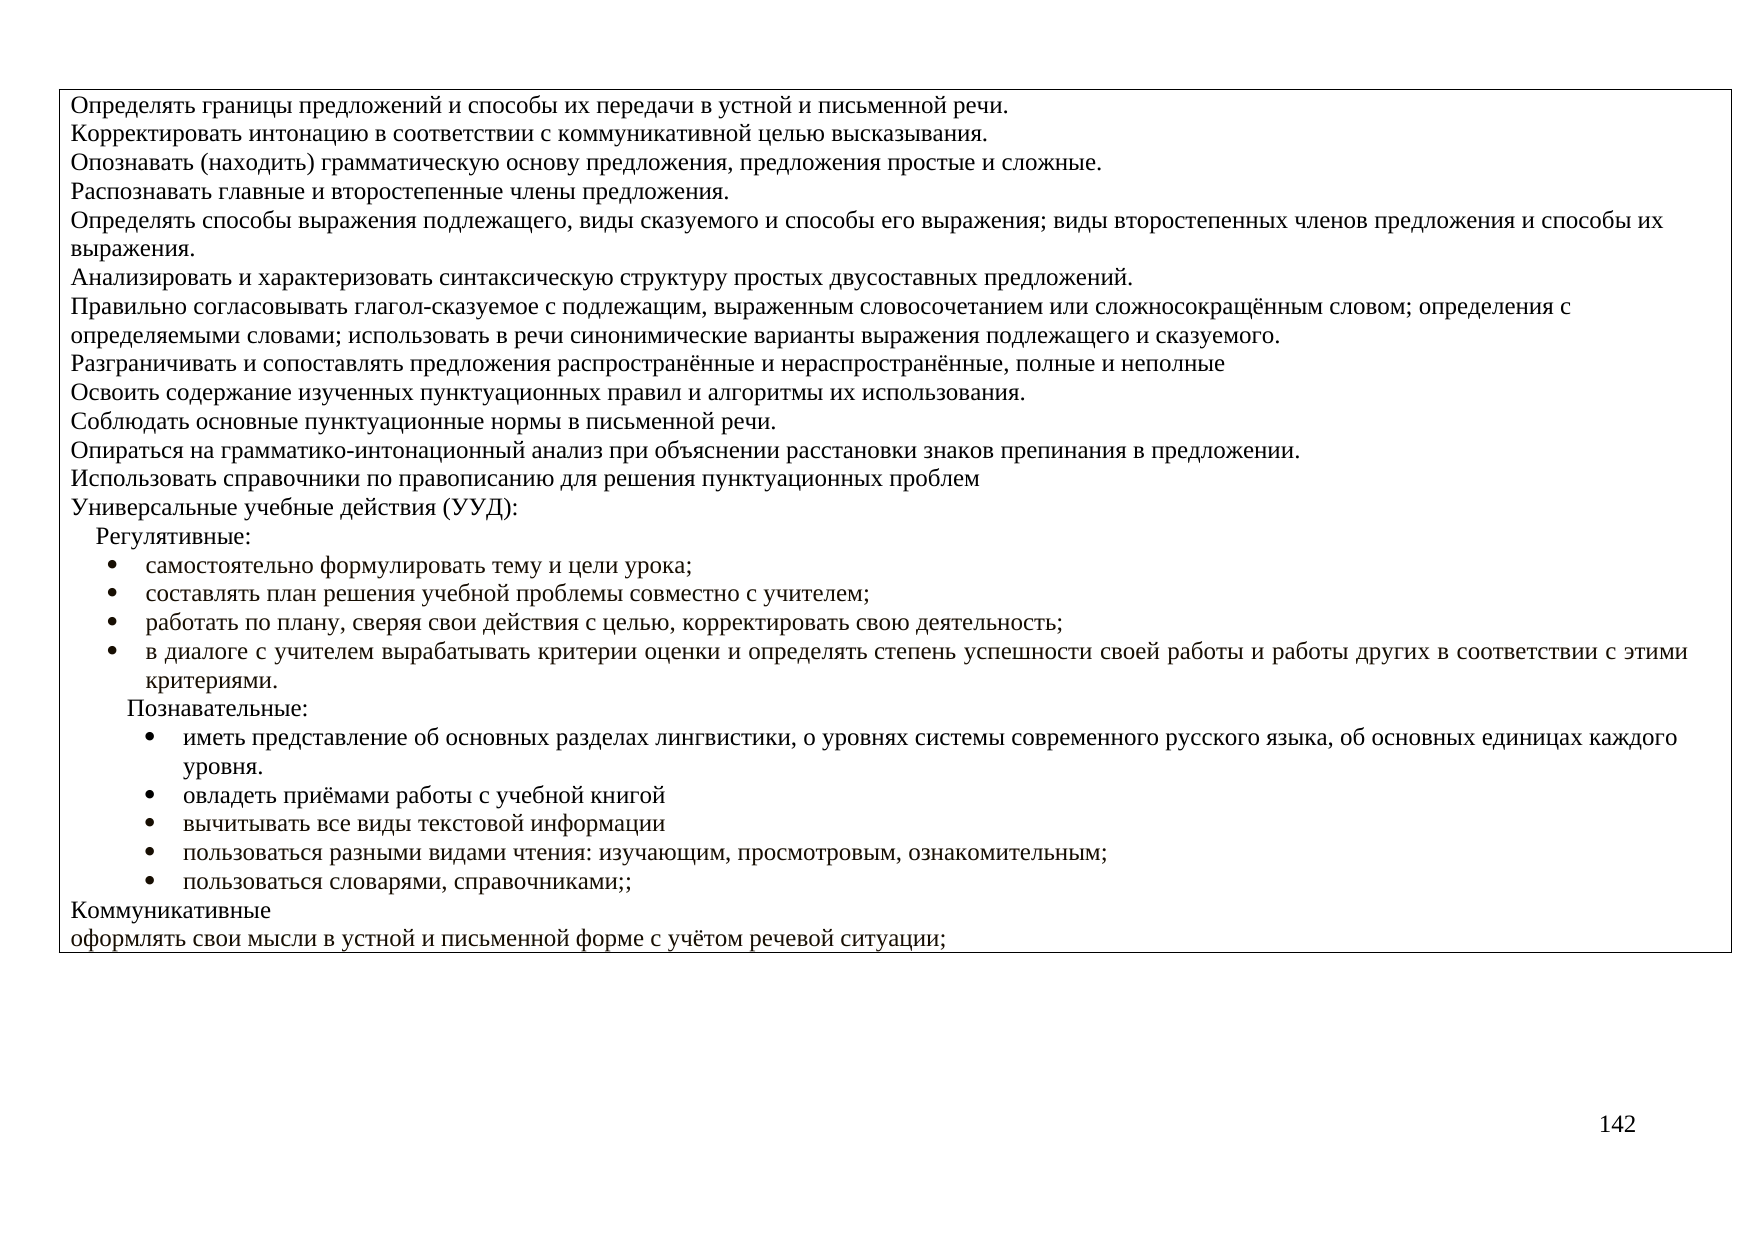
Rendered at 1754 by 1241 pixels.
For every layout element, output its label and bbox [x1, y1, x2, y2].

table_cell [60, 90, 1731, 952]
